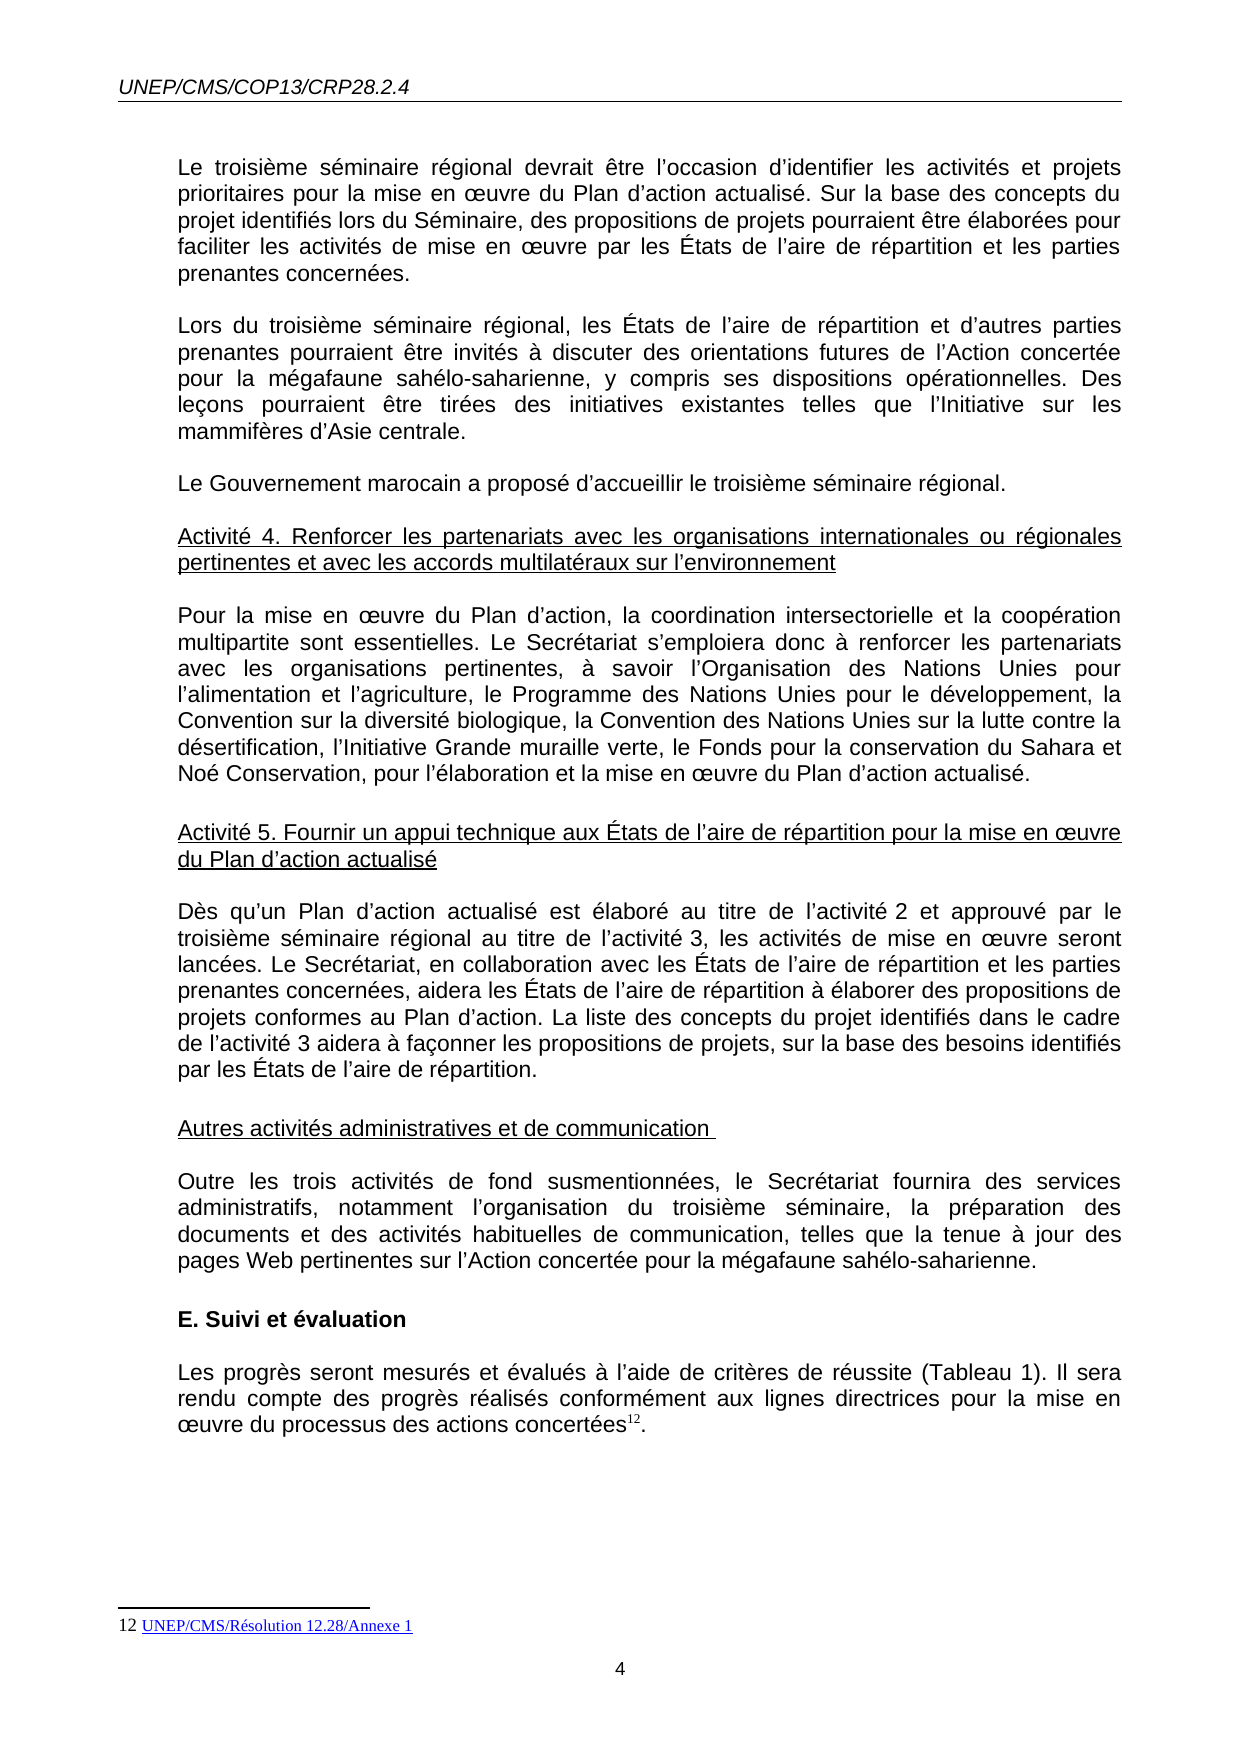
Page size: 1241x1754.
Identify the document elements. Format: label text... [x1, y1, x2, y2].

text Autres activités administratives et de communication [177, 1115, 1122, 1142]
text Activité 4. Renforcer les partenariats avec les organisations internationales ou régionales pertinentes et avec les accords multilatéraux sur l’environnement [177, 521, 1122, 546]
text E. Suivi et évaluation [177, 1306, 1122, 1332]
text Activité 4. Renforcer les partenariats avec les organisations internationales ou régionales pertinentes et avec les accords multilatéraux sur l’environnement [177, 547, 1122, 576]
text Activité 5. Fournir un appui technique aux États de l’aire de répartition pour la mise en œuvre du Plan d’action actualisé [177, 843, 1122, 872]
text Outre les trois activités de fond susmentionnées, le Secrétariat fournira des services administratifs, notamment l’organisation du troisième séminaire, la préparation des documents et des activités habituelles de communication, telles que la tenue à jour des pages Web pertinentes sur l’Action concertée pour la mégafaune sahélo-saharienne. [177, 1166, 1122, 1273]
text Pour la mise en œuvre du Plan d’action, la coordination intersectorielle et la coopération multipartite sont essentielles. Le Secrétariat s’emploiera donc à renforcer les partenariats avec les organisations pertinentes, à savoir l’Organisation des Nations Unies pour l’alimentation et l’agriculture, le Programme des Nations Unies pour le développement, la Convention sur la diversité biologique, la Convention des Nations Unies sur la lutte contre la désertification, l’Initiative Grande muraille verte, le Fonds pour la conservation du Sahara et Noé Conservation, pour l’élaboration et la mise en œuvre du Plan d’action actualisé. [177, 601, 1122, 787]
text Le Gouvernement marocain a proposé d’accueillir le troisième séminaire régional. [177, 469, 1122, 497]
text Le troisième séminaire régional devrait être l’occasion d’identifier les activités et projets prioritaires pour la mise en œuvre du Plan d’action actualisé. Sur la base des concepts du projet identifiés lors du Séminaire, des propositions de projets pourraient être élaborées pour faciliter les activités de mise en œuvre par les États de l’aire de répartition et les parties prenantes concernées. [177, 152, 1122, 286]
text Activité 5. Fournir un appui technique aux États de l’aire de répartition pour la mise en œuvre du Plan d’action actualisé [177, 819, 1122, 842]
text Les progrès seront mesurés et évalués à l’aide de critères de réussite (Tableau 1). Il sera rendu compte des progrès réalisés conformément aux lignes directrices pour la mise en œuvre du processus des actions concertées. [177, 1357, 1122, 1438]
text Dès qu’un Plan d’action actualisé est élaboré au titre de l’activité 2 et approuvé par le troisième séminaire régional au titre de l’activité 3, les activités de mise en œuvre seront lancées. Le Secrétariat, en collaboration avec les États de l’aire de répartition et les parties prenantes concernées, aidera les États de l’aire de répartition à élaborer des propositions de projets conformes au Plan d’action. La liste des concepts du projet identifiés dans le cadre de l’activité 3 aidera à façonner les propositions de projets, sur la base des besoins identifiés par les États de l’aire de répartition. [177, 897, 1122, 1083]
text Lors du troisième séminaire régional, les États de l’aire de répartition et d’autres parties prenantes pourraient être invités à discuter des orientations futures de l’Action concertée pour la mégafaune sahélo-saharienne, y compris ses dispositions opérationnelles. Des leçons pourraient être tirées des initiatives existantes telles que l’Initiative sur les mammifères d’Asie centrale. [177, 311, 1122, 444]
